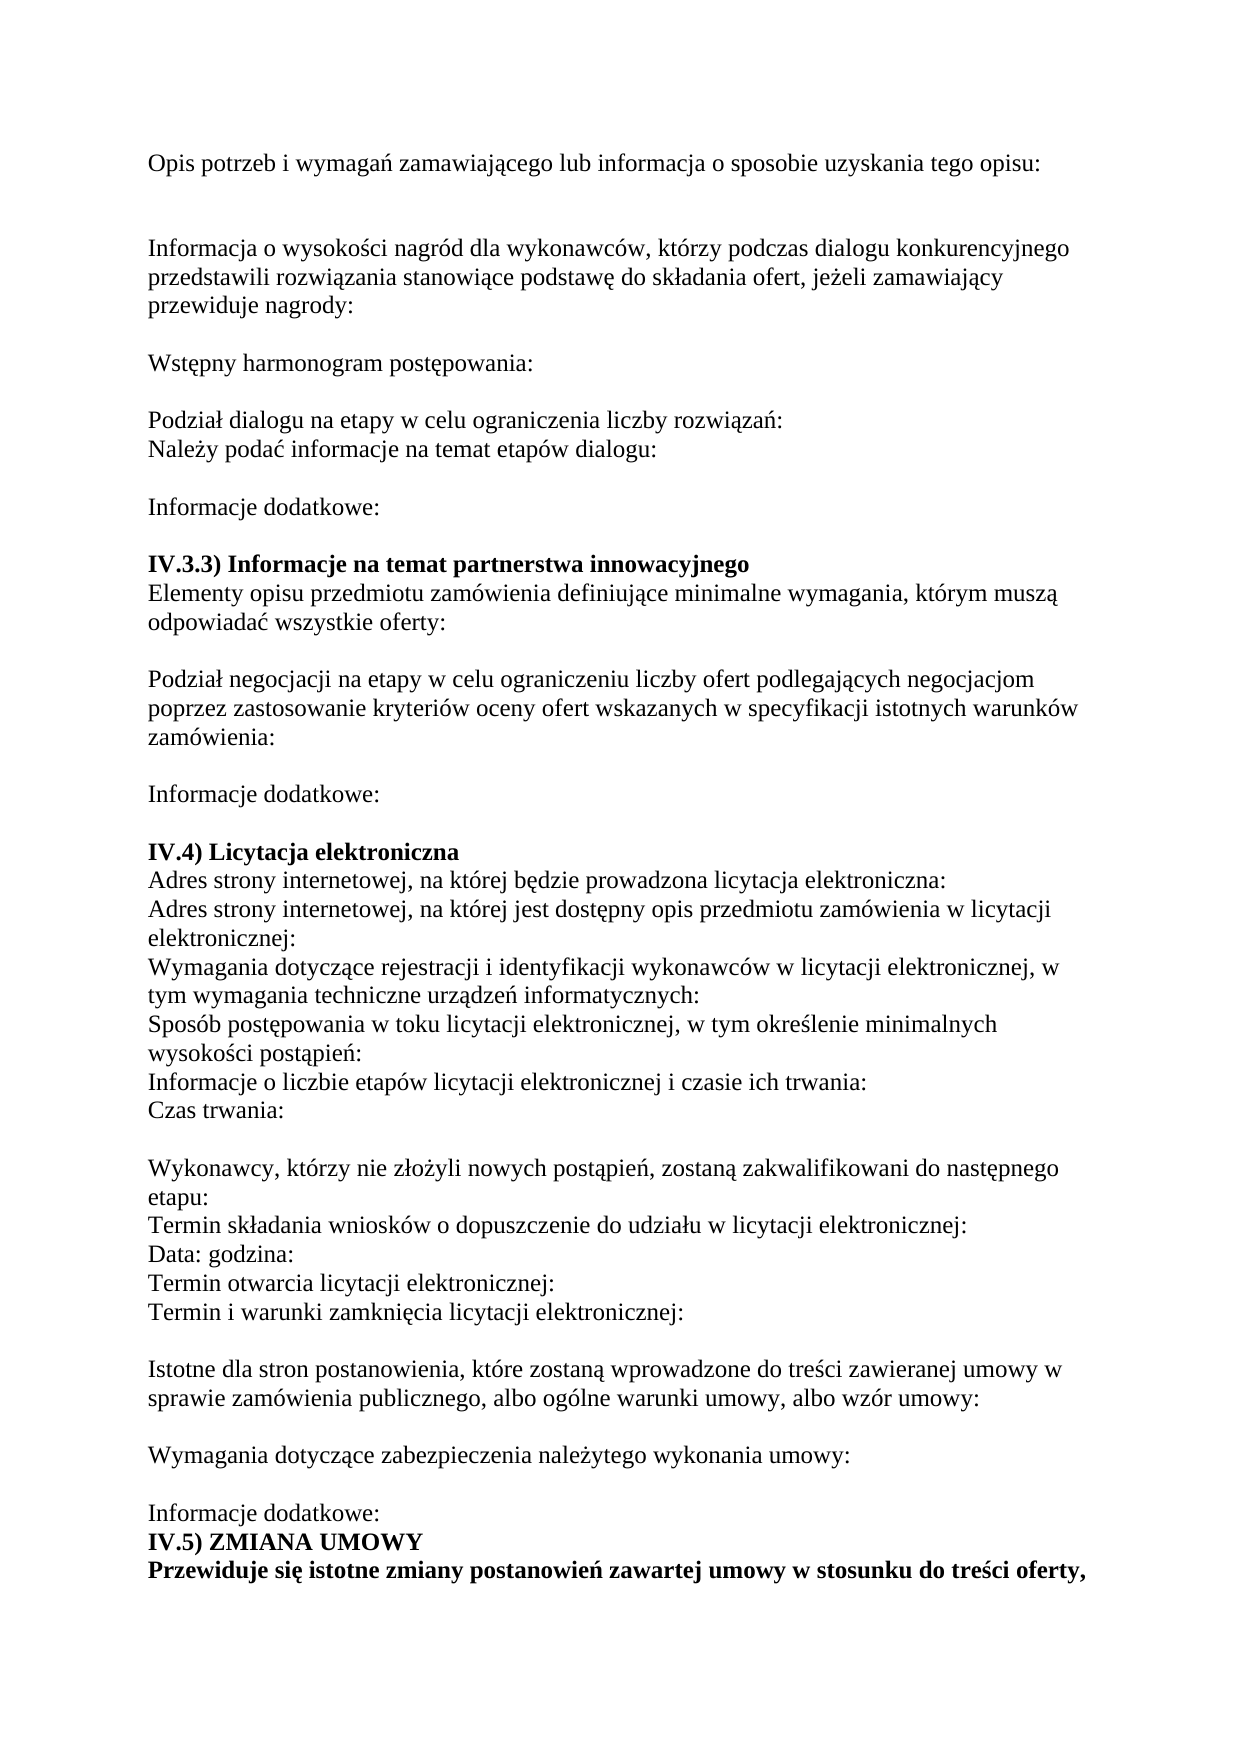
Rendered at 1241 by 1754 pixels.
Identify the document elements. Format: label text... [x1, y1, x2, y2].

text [148, 148, 1093, 204]
text Wymagania dotyczące rejestracji i identyfikacji wykonawców w licytacji elektronicznej, w tym wymagania techniczne urządzeń informatycznych: [148, 952, 1093, 1009]
text Istotne dla stron postanowienia, które zostaną wprowadzone do treści zawieranej umowy w sprawie zamówienia publicznego, albo ogólne warunki umowy, albo wzór umowy: [148, 1326, 1093, 1412]
text Informacje dodatkowe: [148, 1469, 1093, 1527]
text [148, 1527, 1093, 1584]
text Informacje o liczbie etapów licytacji elektronicznej i czasie ich trwania: [148, 1067, 1093, 1096]
text Termin i warunki zamknięcia licytacji elektronicznej: [148, 1297, 1093, 1326]
text Sposób postępowania w toku licytacji elektronicznej, w tym określenie minimalnych wysokości postąpień: [148, 1009, 1093, 1067]
text Informacja o wysokości nagród dla wykonawców, którzy podczas dialogu konkurencyjnego przedstawili rozwiązania stanowiące podstawę do składania ofert, jeżeli zamawiający przewiduje nagrody: Wstępny harmonogram postępowania: Podział dialogu na etapy w celu ograniczenia liczby rozwiązań: Należy podać informacje na temat etapów dialogu: Informacje dodatkowe: IV.3.3) Informacje na temat partnerstwa innowacyjnego Elementy opisu przedmiotu zamówienia definiujące minimalne wymagania, którym muszą odpowiadać wszystkie oferty: Podział negocjacji na etapy w celu ograniczeniu liczby ofert podlegających negocjacjom poprzez zastosowanie kryteriów oceny ofert wskazanych w specyfikacji istotnych warunków zamówienia: Informacje dodatkowe: IV.4) Licytacja elektroniczna Adres strony internetowej, na której będzie prowadzona licytacja elektroniczna: [148, 204, 1093, 894]
text Czas trwania: Wykonawcy, którzy nie złożyli nowych postąpień, zostaną zakwalifikowani do następnego etapu: [148, 1096, 1093, 1211]
text Termin składania wniosków o dopuszczenie do udziału w licytacji elektronicznej: Data: godzina: Termin otwarcia licytacji elektronicznej: [148, 1211, 1093, 1297]
text Wymagania dotyczące zabezpieczenia należytego wykonania umowy: [148, 1412, 1093, 1469]
text Adres strony internetowej, na której jest dostępny opis przedmiotu zamówienia w licytacji elektronicznej: [148, 894, 1093, 952]
